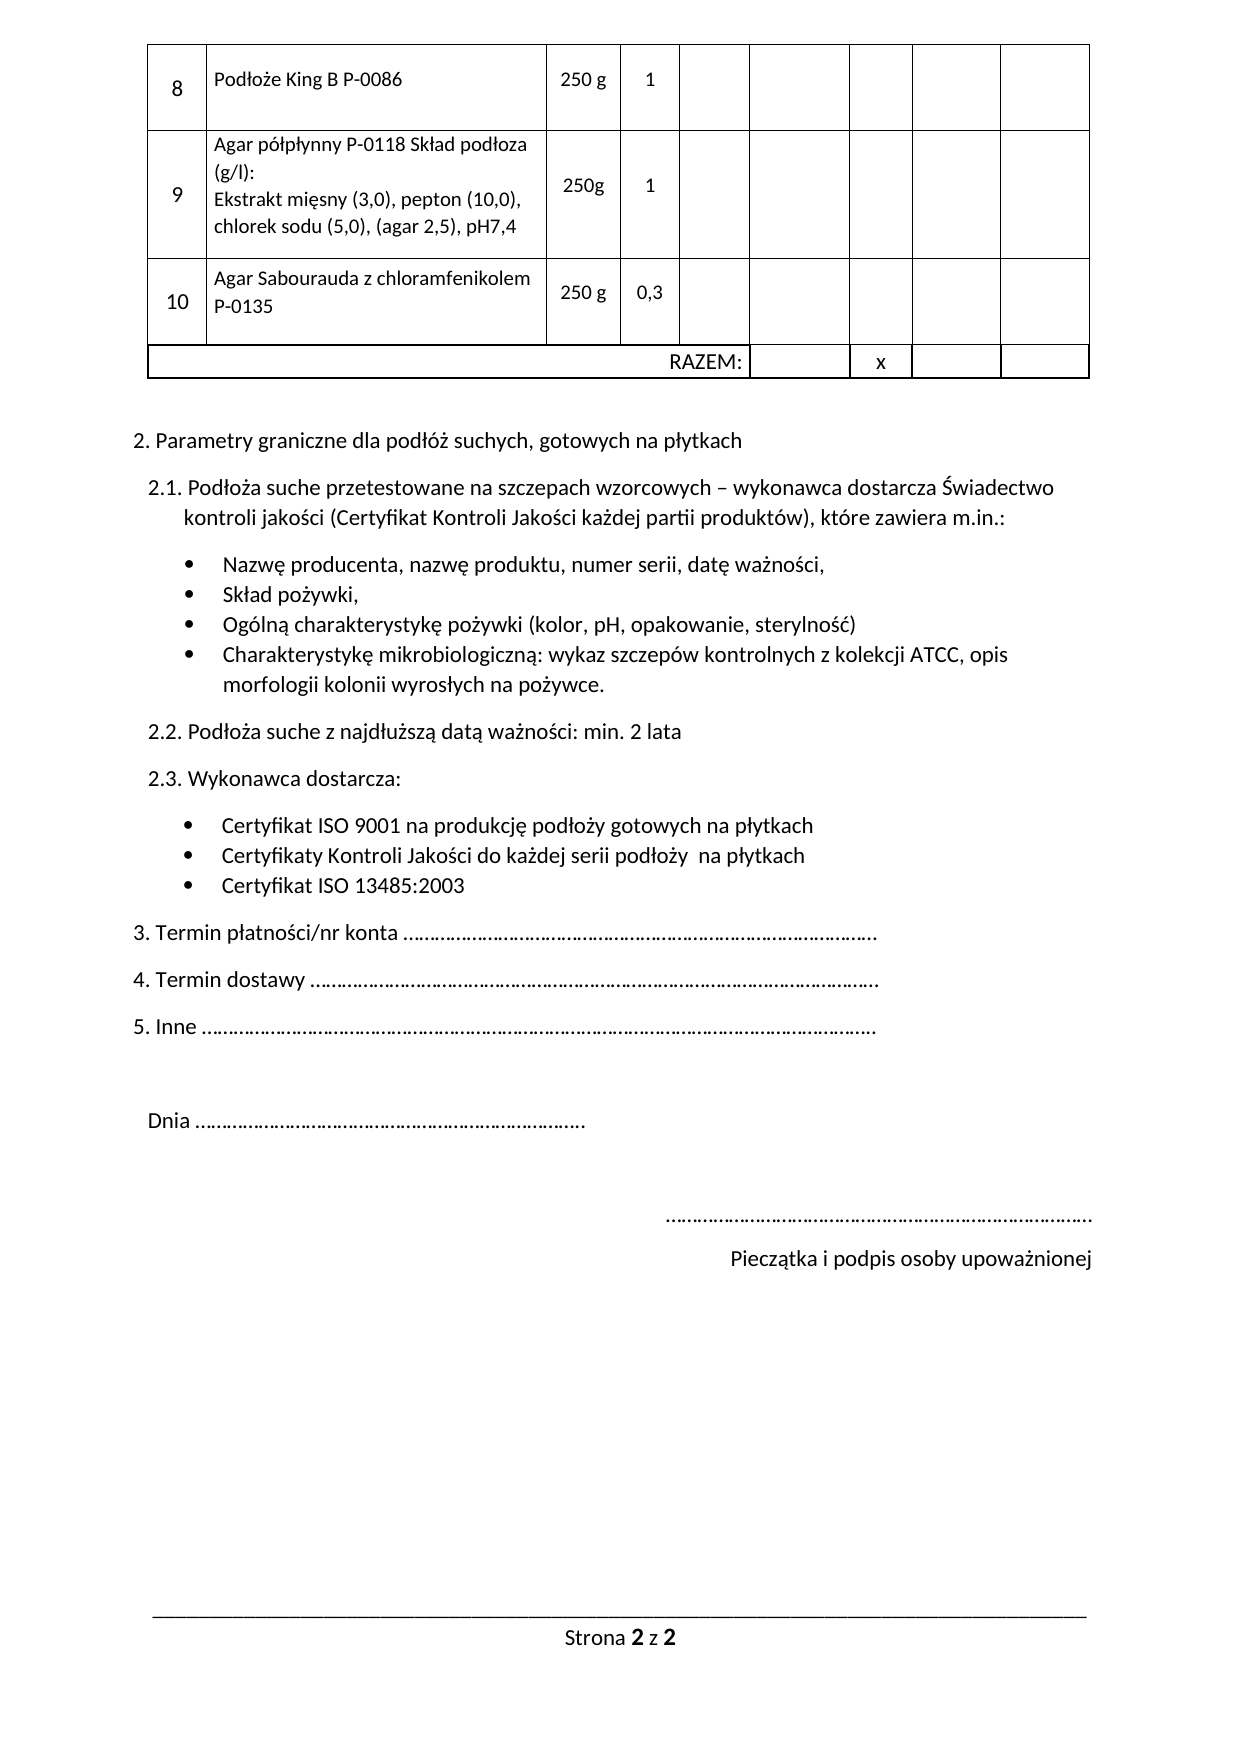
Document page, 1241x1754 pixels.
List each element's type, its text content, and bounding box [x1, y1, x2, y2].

text Dnia ……………………………………………………………….. [148, 1106, 1092, 1134]
list Skład pożywki, [185, 580, 1092, 608]
table_cell 10 [148, 259, 206, 344]
table_cell [913, 45, 1000, 130]
table_cell 1 [621, 45, 679, 130]
list Certyfikat ISO 9001 na produkcję podłoży gotowych na płytkach [184, 811, 1092, 839]
table_cell Agar Sabourauda z chloramfenikolem P-0135 [207, 259, 546, 344]
table_cell Agar półpłynny P-0118 Skład podłoza (g/l): Ekstrakt mięsny (3,0), pepton (10,0), chlorek sodu (5,0), (agar 2,5), pH7,4 [207, 131, 546, 258]
list Ogólną charakterystykę pożywki (kolor, pH, opakowanie, sterylność) [185, 610, 1092, 638]
table_cell [751, 345, 849, 377]
table_cell 250 g [547, 259, 620, 344]
table_cell [680, 259, 749, 344]
table_cell 250 g [547, 45, 620, 130]
text 3. Termin płatności/nr konta ……………………………………………………………………………… [133, 918, 1092, 946]
table_cell [850, 45, 912, 130]
table_cell 8 [148, 45, 206, 130]
table_cell [913, 259, 1000, 344]
table_cell [913, 131, 1000, 258]
table_cell RAZEM: [149, 346, 749, 377]
text 2.1. Podłoża suche przetestowane na szczepach wzorcowych – wykonawca dostarcza Świadectwo kontroli jakości (Certyfikat Kontroli Jakości każdej partii produktów), które zawiera m.in.: [148, 473, 1092, 531]
table_cell 1 [621, 131, 679, 258]
text 4. Termin dostawy ……………………………………………………………………………………………… [133, 965, 1092, 993]
table_cell [850, 131, 912, 258]
table_cell 250g [547, 131, 620, 258]
table_cell [1001, 259, 1089, 344]
table_cell [1001, 131, 1089, 258]
text ……………………………………………………………………… [148, 1200, 1092, 1228]
text 5. Inne ……………………………………………………………………………………………………………….. [133, 1012, 1092, 1040]
list Nazwę producenta, nazwę produktu, numer serii, datę ważności, [185, 550, 1092, 578]
list Certyfikaty Kontroli Jakości do każdej serii podłoży na płytkach [184, 841, 1092, 869]
table_cell 9 [148, 131, 206, 258]
table_cell [850, 259, 912, 344]
table_cell [1002, 345, 1088, 377]
table_cell [680, 131, 749, 258]
text Pieczątka i podpis osoby upoważnionej [148, 1244, 1092, 1272]
text 2.2. Podłoża suche z najdłuższą datą ważności: min. 2 lata [148, 717, 1092, 745]
text 2. Parametry graniczne dla podłóż suchych, gotowych na płytkach [133, 426, 1092, 454]
list Charakterystykę mikrobiologiczną: wykaz szczepów kontrolnych z kolekcji ATCC, opis morfologii kolonii wyrosłych na pożywce. [185, 640, 1092, 698]
table_cell x [851, 345, 911, 377]
table_cell [750, 45, 849, 130]
table_cell [750, 259, 849, 344]
table_cell [1001, 45, 1089, 130]
table_cell [680, 45, 749, 130]
table_cell 0,3 [621, 259, 679, 344]
table_cell [750, 131, 849, 258]
list Certyfikat ISO 13485:2003 [184, 872, 1092, 899]
table_cell [913, 345, 1000, 377]
table_cell Podłoże King B P-0086 [207, 45, 546, 130]
text 2.3. Wykonawca dostarcza: [148, 764, 1092, 792]
